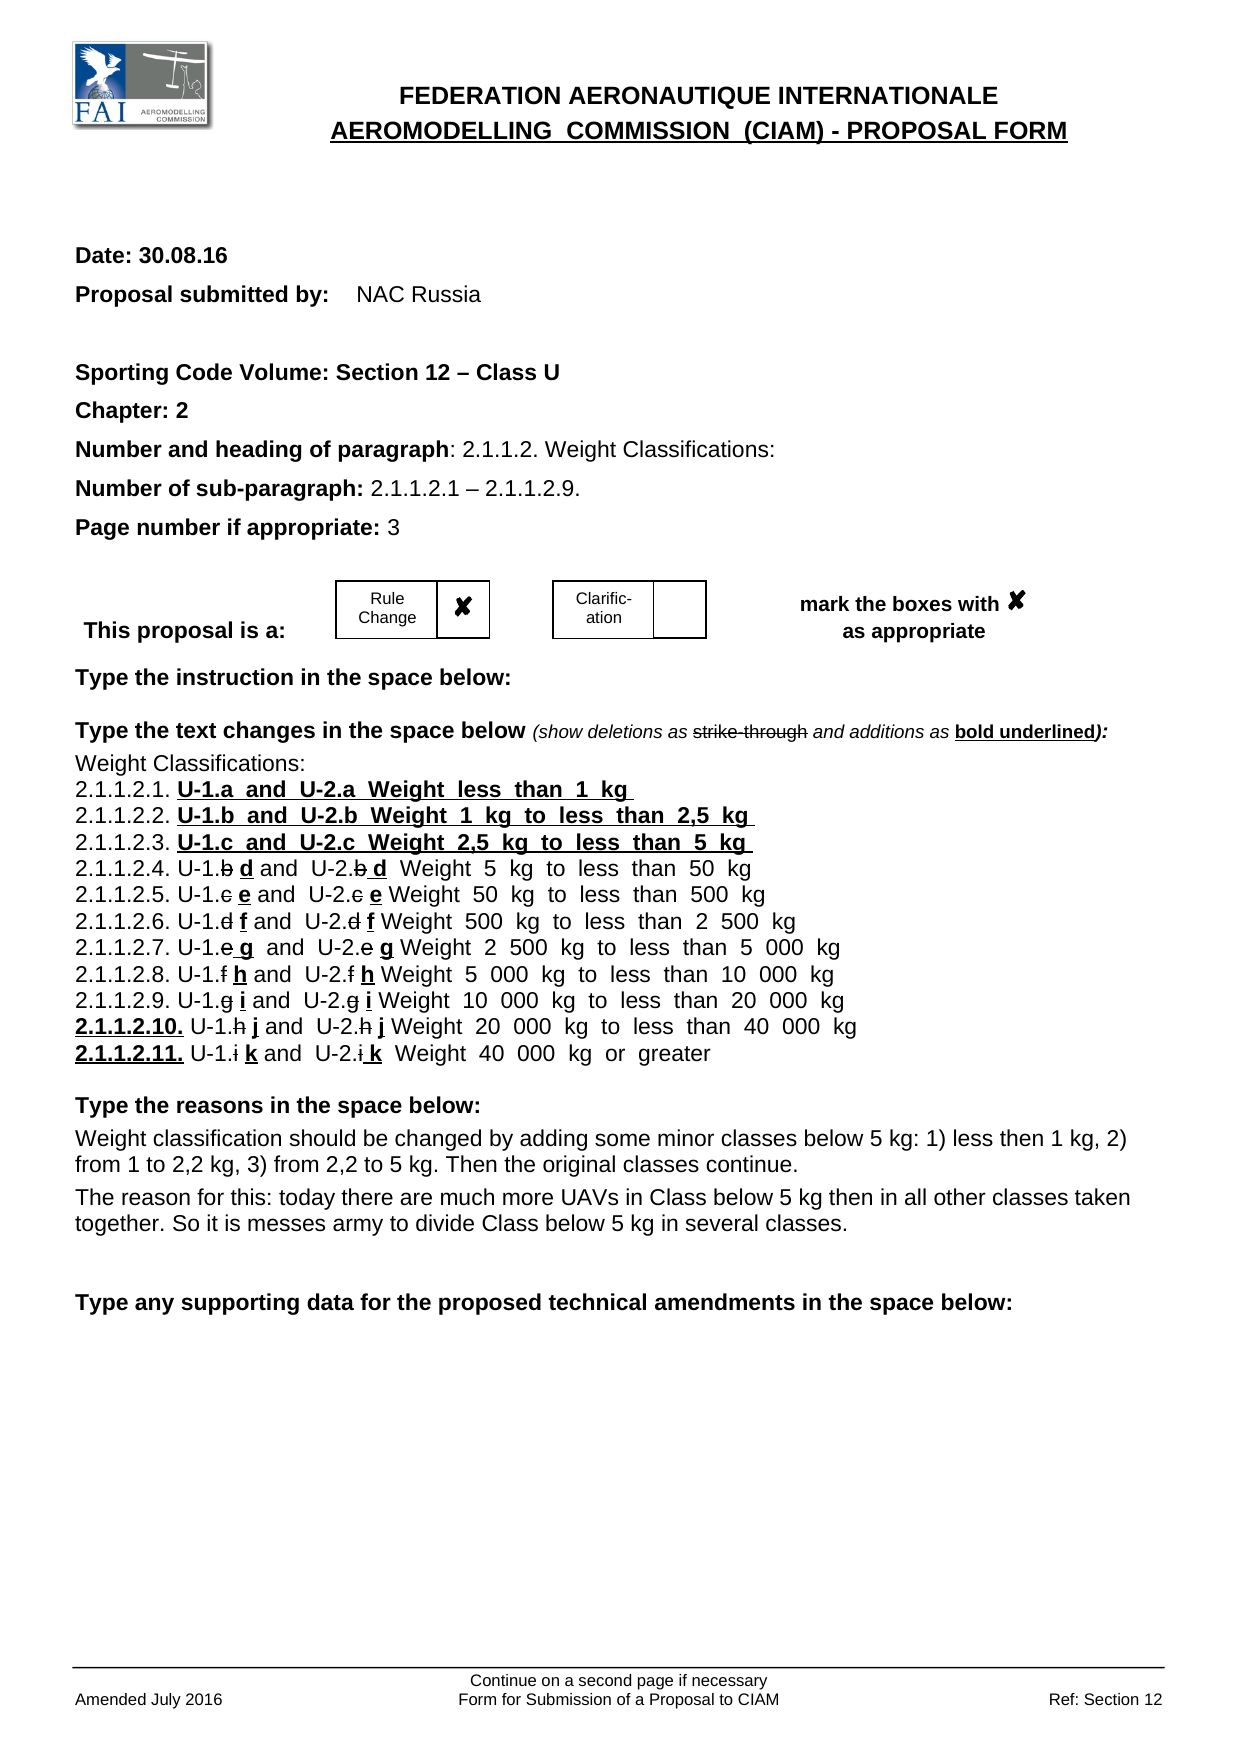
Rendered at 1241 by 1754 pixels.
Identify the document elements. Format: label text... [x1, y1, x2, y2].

text Type any supporting data for the proposed technical amendments in the space below: [75, 1289, 1165, 1316]
text Number and heading of paragraph: 2.1.1.2. Weight Classifications: [75, 436, 1165, 462]
text Page number if appropriate: 3 [75, 514, 1165, 540]
text Type the text changes in the space below (show deletions as strike-through and additions as bold underlined): [75, 717, 1191, 743]
text 2.1.1.2.6. U-1.d f and U-2.d f Weight 500 kg to less than 2 500 kg [75, 908, 1165, 934]
text Number of sub-paragraph: 2.1.1.2.1 – 2.1.1.2.9. [75, 475, 1165, 501]
text AEROMODELLING COMMISSION (CIAM) - PROPOSAL FORM [75, 116, 1165, 145]
text Type the reasons in the space below: [75, 1092, 1165, 1119]
text 2.1.1.2.4. U-1.b d and U-2.b d Weight 5 kg to less than 50 kg [75, 855, 1165, 881]
text 2.1.1.2.9. U-1.g i and U-2.g i Weight 10 000 kg to less than 20 000 kg [75, 987, 1165, 1013]
text Type the instruction in the space below: [75, 664, 1165, 691]
text 2.1.1.2.7. U-1.e g and U-2.e g Weight 2 500 kg to less than 5 000 kg [75, 934, 1165, 961]
text 2.1.1.2.2. U-1.b and U-2.b Weight 1 kg to less than 2,5 kg [75, 802, 1165, 829]
text Weight classification should be changed by adding some minor classes below 5 kg: 1) less then 1 kg, 2) from 1 to 2,2 kg, 3) from 2,2 to 5 kg. Then the original classes continue. [75, 1125, 1165, 1178]
picture [68, 37, 214, 130]
text Date: 30.08.16 [75, 242, 1165, 268]
text The reason for this: today there are much more UAVs in Class below 5 kg then in all other classes taken together. So it is messes army to divide Class below 5 kg in several classes. [75, 1184, 1165, 1237]
text 2.1.1.2.1. U-1.a and U-2.a Weight less than 1 kg [75, 776, 1165, 802]
text FEDERATION AERONAUTIQUE INTERNATIONALE [214, 81, 1165, 110]
text Proposal submitted by: NAC Russia [75, 281, 1165, 307]
text 2.1.1.2.11. U-1.i k and U-2.i k Weight 40 000 kg or greater [75, 1039, 1165, 1066]
text Weight Classifications: [75, 750, 1165, 776]
text 2.1.1.2.10. U-1.h j and U-2.h j Weight 20 000 kg to less than 40 000 kg [75, 1013, 1165, 1039]
text Sporting Code Volume: Section 12 – Class U [75, 358, 1165, 385]
text Chapter: 2 [75, 397, 1165, 424]
text 2.1.1.2.8. U-1.f h and U-2.f h Weight 5 000 kg to less than 10 000 kg [75, 961, 1165, 987]
text 2.1.1.2.5. U-1.c e and U-2.c e Weight 50 kg to less than 500 kg [75, 881, 1165, 908]
text 2.1.1.2.3. U-1.c and U-2.c Weight 2,5 kg to less than 5 kg [75, 829, 1165, 855]
